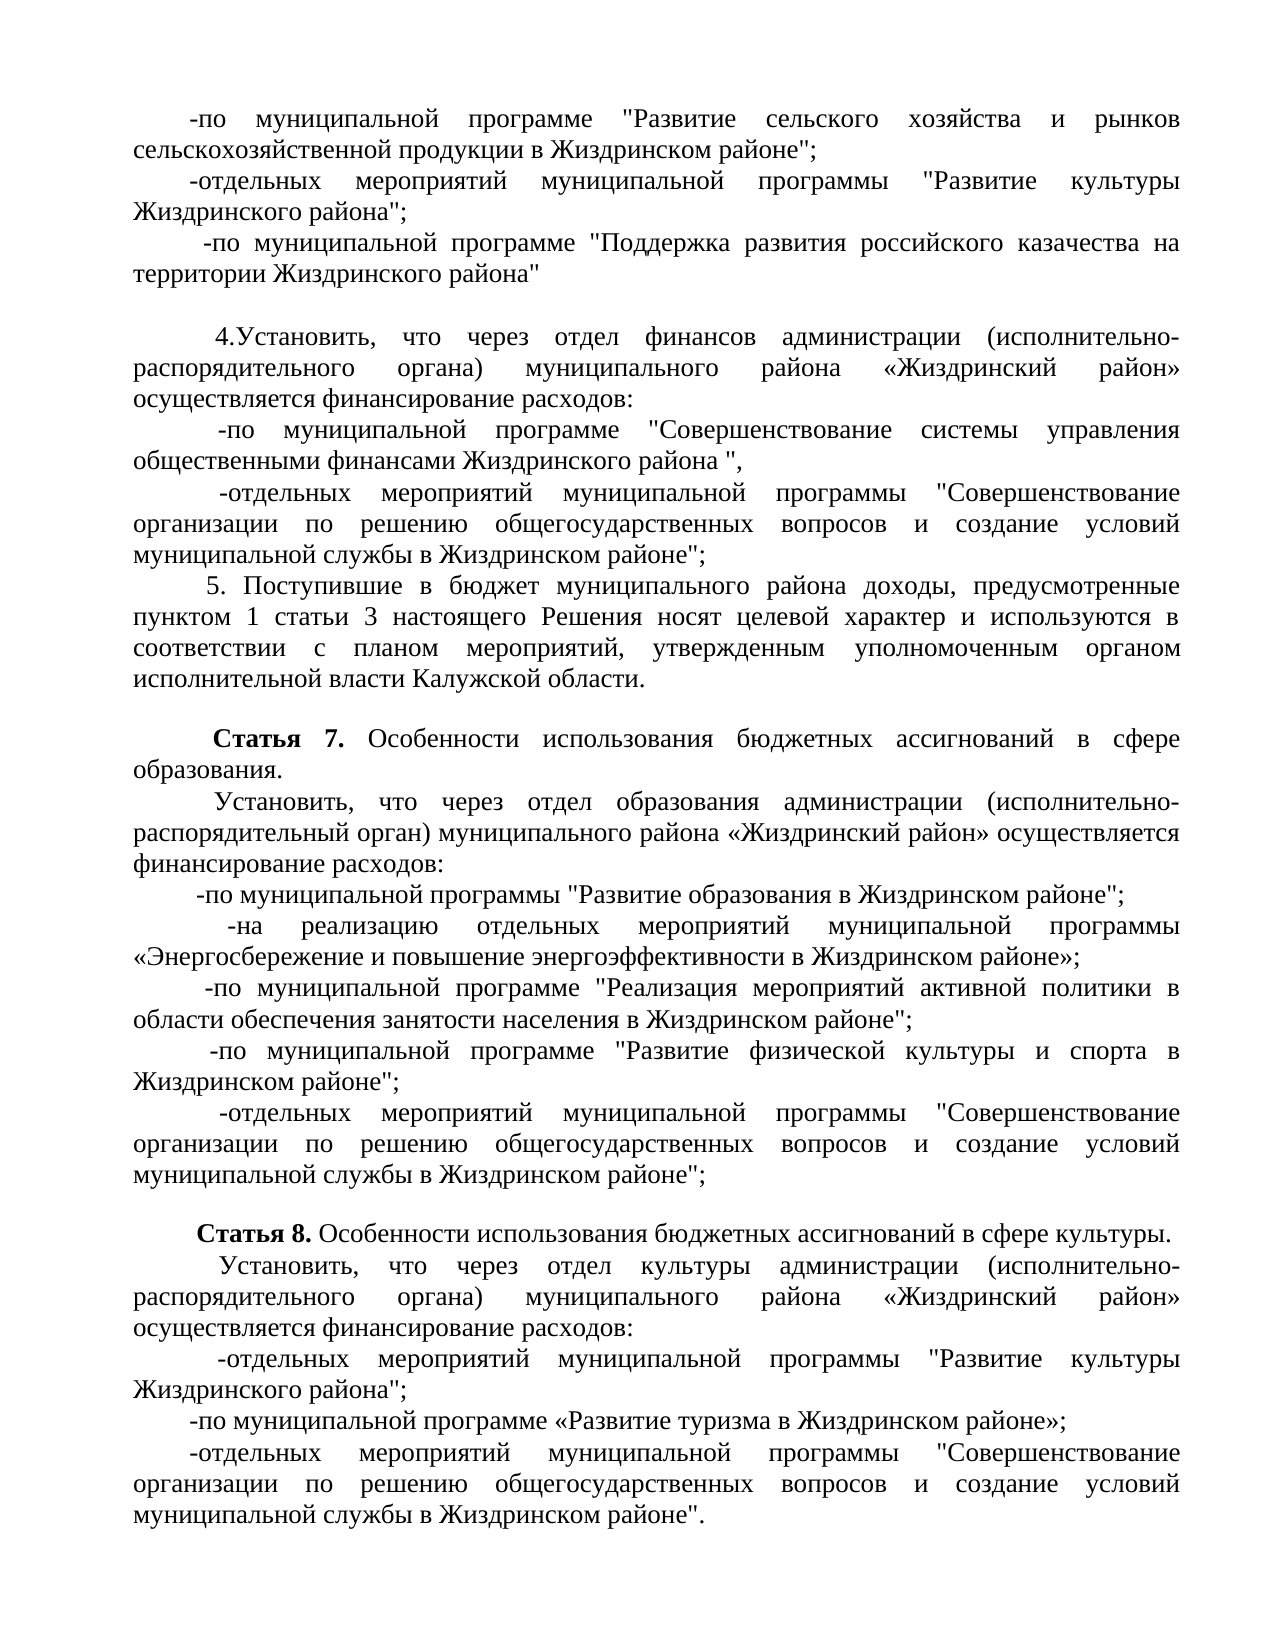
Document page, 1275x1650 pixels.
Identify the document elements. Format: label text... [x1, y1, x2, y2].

text -отдельных мероприятий муниципальной программы "Совершенствование организации по решению общегосударственных вопросов и создание условий муниципальной службы в Жиздринском районе"; [133, 1096, 1181, 1189]
text -по муниципальной программе "Реализация мероприятий активной политики в области обеспечения занятости населения в Жиздринском районе"; [133, 972, 1181, 1034]
text -отдельных мероприятий муниципальной программы "Развитие культуры Жиздринского района"; [133, 164, 1181, 226]
text Установить, что через отдел образования администрации (исполнительно-распорядительный орган) муниципального района «Жиздринский район» осуществляется финансирование расходов: [133, 785, 1181, 878]
text 4.Установить, что через отдел финансов администрации (исполнительно-распорядительного органа) муниципального района «Жиздринский район» осуществляется финансирование расходов: [133, 320, 1181, 413]
text -по муниципальной программе "Поддержка развития российского казачества на территории Жиздринского района" [133, 226, 1181, 289]
text -по муниципальной программе «Развитие туризма в Жиздринском районе»; [133, 1404, 1181, 1436]
text -отдельных мероприятий муниципальной программы "Совершенствование организации по решению общегосударственных вопросов и создание условий муниципальной службы в Жиздринском районе"; [133, 476, 1181, 569]
text 5. Поступившие в бюджет муниципального района доходы, предусмотренные пунктом 1 статьи 3 настоящего Решения носят целевой характер и используются в соответствии с планом мероприятий, утвержденным уполномоченным органом исполнительной власти Калужской области. [133, 569, 1181, 694]
text -по муниципальной программы "Развитие образования в Жиздринском районе"; [133, 878, 1181, 909]
text -по муниципальной программе "Развитие физической культуры и спорта в Жиздринском районе"; [133, 1034, 1181, 1096]
text Статья 7. Особенности использования бюджетных ассигнований в сфере образования. [133, 722, 1181, 785]
text Установить, что через отдел культуры администрации (исполнительно-распорядительного органа) муниципального района «Жиздринский район» осуществляется финансирование расходов: [133, 1249, 1181, 1342]
text -по муниципальной программе "Совершенствование системы управления общественными финансами Жиздринского района ", [133, 413, 1181, 476]
text -на реализацию отдельных мероприятий муниципальной программы «Энергосбережение и повышение энергоэффективности в Жиздринском районе»; [133, 909, 1181, 972]
text Статья 8. Особенности использования бюджетных ассигнований в сфере культуры. [133, 1218, 1181, 1249]
text -по муниципальной программе "Развитие сельского хозяйства и рынков сельскохозяйственной продукции в Жиздринском районе"; [133, 102, 1181, 164]
text -отдельных мероприятий муниципальной программы "Развитие культуры Жиздринского района"; [133, 1342, 1181, 1404]
